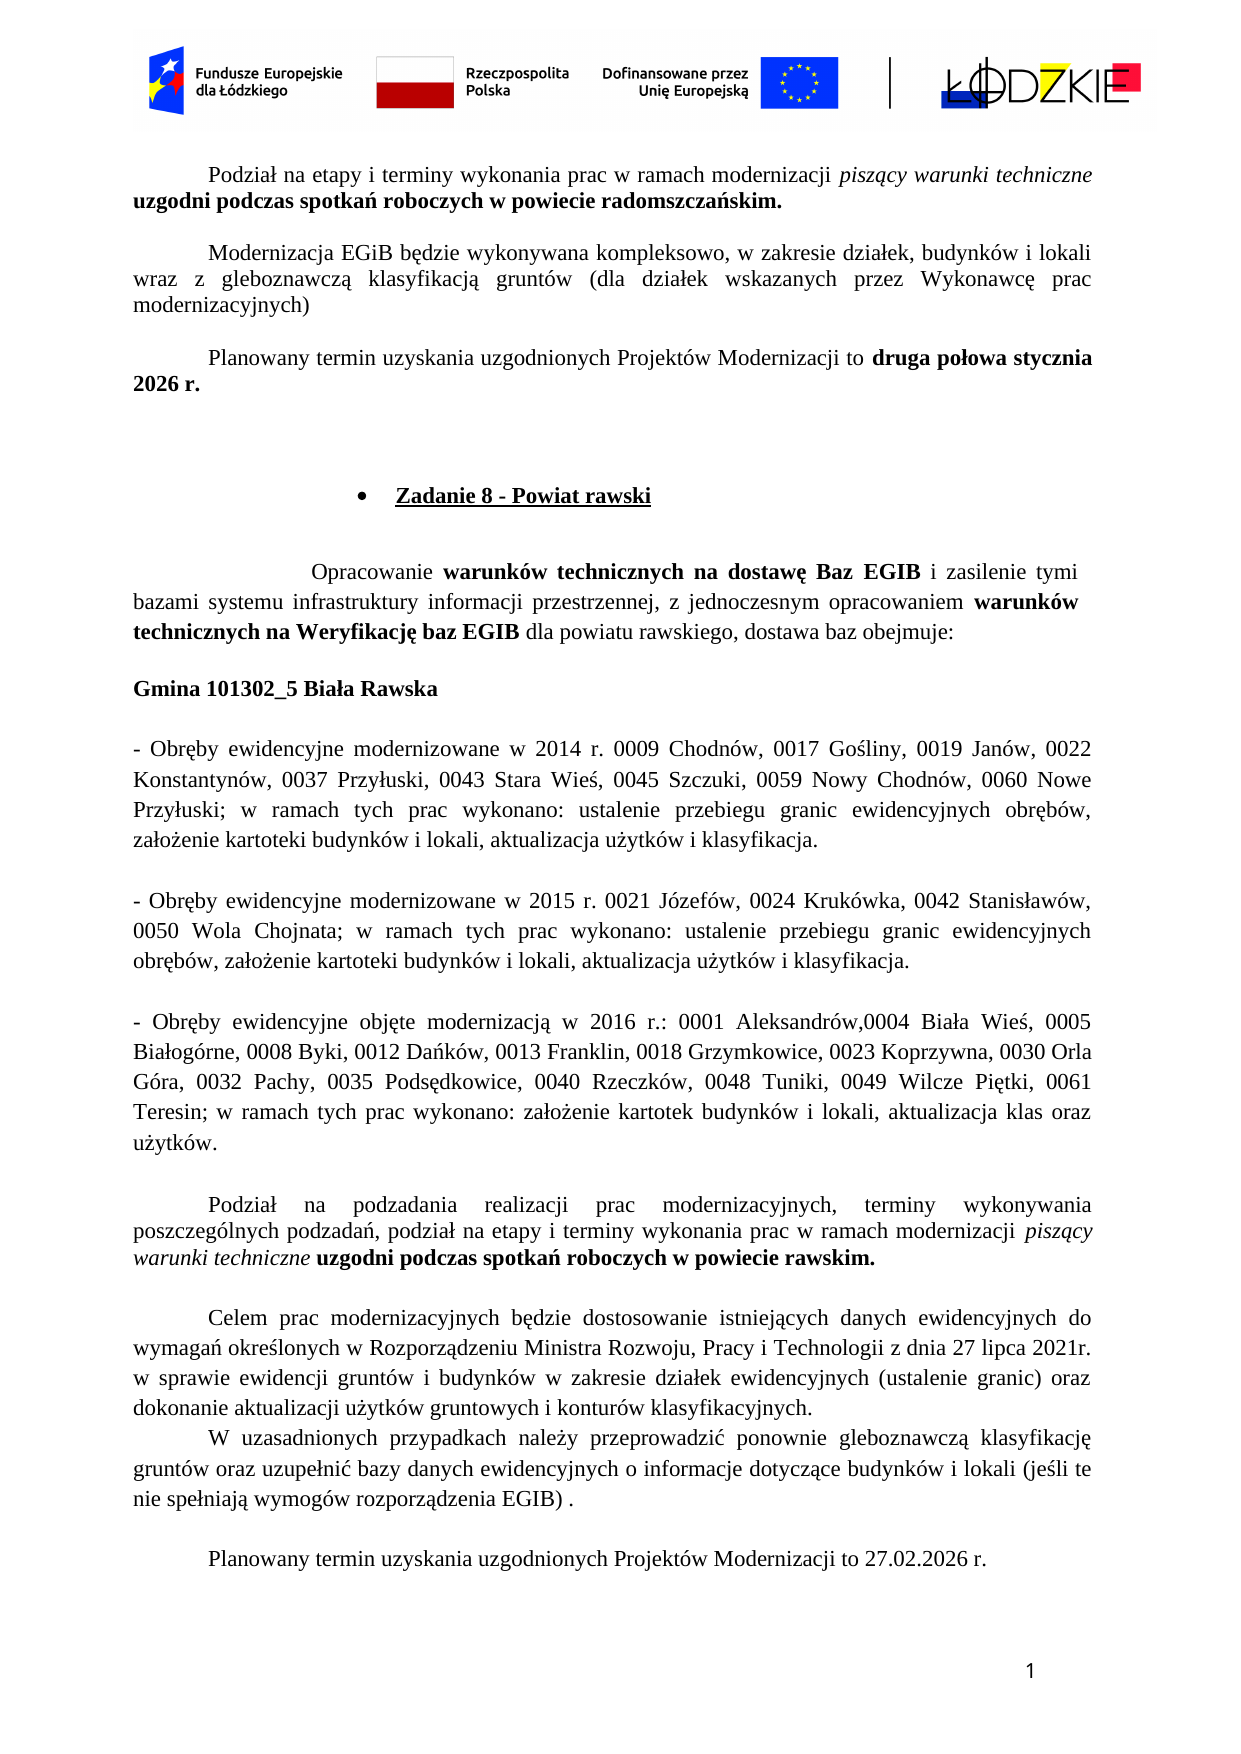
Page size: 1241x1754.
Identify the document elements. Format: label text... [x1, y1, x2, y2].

text Planowany termin uzyskania uzgodnionych Projektów Modernizacji to druga połowa stycznia 2026 r. [133, 344, 1093, 397]
text Modernizacja EGiB będzie wykonywana kompleksowo, w zakresie działek, budynków i lokali wraz z gleboznawczą klasyfikacją gruntów (dla działek wskazanych przez Wykonawcę prac modernizacyjnych) [133, 240, 1093, 318]
text W uzasadnionych przypadkach należy przeprowadzić ponownie gleboznawczą klasyfikację gruntów oraz uzupełnić bazy danych ewidencyjnych o informacje dotyczące budynków i lokali (jeśli te nie spełniają wymogów rozporządzenia EGIB) . [133, 1424, 1093, 1511]
text - Obręby ewidencyjne modernizowane w 2014 r. 0009 Chodnów, 0017 Gośliny, 0019 Janów, 0022 Konstantynów, 0037 Przyłuski, 0043 Stara Wieś, 0045 Szczuki, 0059 Nowy Chodnów, 0060 Nowe Przyłuski; w ramach tych prac wykonano: ustalenie przebiegu granic ewidencyjnych obrębów, założenie kartoteki budynków i lokali, aktualizacja użytków i klasyfikacja. [133, 735, 1093, 852]
text Opracowanie warunków technicznych na dostawę Baz EGIB i zasilenie tymi bazami systemu infrastruktury informacji przestrzennej, z jednoczesnym opracowaniem warunków technicznych na Weryfikację baz EGIB dla powiatu rawskiego, dostawa baz obejmuje: [133, 558, 1078, 645]
text Gmina 101302_5 Biała Rawska [133, 675, 1093, 701]
text Celem prac modernizacyjnych będzie dostosowanie istniejących danych ewidencyjnych do wymagań określonych w Rozporządzeniu Ministra Rozwoju, Pracy i Technologii z dnia 27 lipca 2021r. w sprawie ewidencji gruntów i budynków w zakresie działek ewidencyjnych (ustalenie granic) oraz dokonanie aktualizacji użytków gruntowych i konturów klasyfikacyjnych. [133, 1303, 1093, 1421]
picture [132, 29, 1158, 132]
text - Obręby ewidencyjne objęte modernizacją w 2016 r.: 0001 Aleksandrów,0004 Biała Wieś, 0005 Białogórne, 0008 Byki, 0012 Dańków, 0013 Franklin, 0018 Grzymkowice, 0023 Koprzywna, 0030 Orla Góra, 0032 Pachy, 0035 Podsędkowice, 0040 Rzeczków, 0048 Tuniki, 0049 Wilcze Piętki, 0061 Teresin; w ramach tych prac wykonano: założenie kartotek budynków i lokali, aktualizacja klas oraz użytków. [133, 1008, 1093, 1155]
text Podział na etapy i terminy wykonania prac w ramach modernizacji piszący warunki techniczne uzgodni podczas spotkań roboczych w powiecie radomszczańskim. [133, 161, 1093, 213]
text Planowany termin uzyskania uzgodnionych Projektów Modernizacji to 27.02.2026 r. [133, 1545, 1093, 1572]
list Zadanie 8 - Powiat rawski [358, 482, 1078, 509]
text Podział na podzadania realizacji prac modernizacyjnych, terminy wykonywania poszczególnych podzadań, podział na etapy i terminy wykonania prac w ramach modernizacji piszący warunki techniczne uzgodni podczas spotkań roboczych w powiecie rawskim. [133, 1192, 1093, 1270]
text - Obręby ewidencyjne modernizowane w 2015 r. 0021 Józefów, 0024 Krukówka, 0042 Stanisławów, 0050 Wola Chojnata; w ramach tych prac wykonano: ustalenie przebiegu granic ewidencyjnych obrębów, założenie kartoteki budynków i lokali, aktualizacja użytków i klasyfikacja. [133, 887, 1093, 973]
